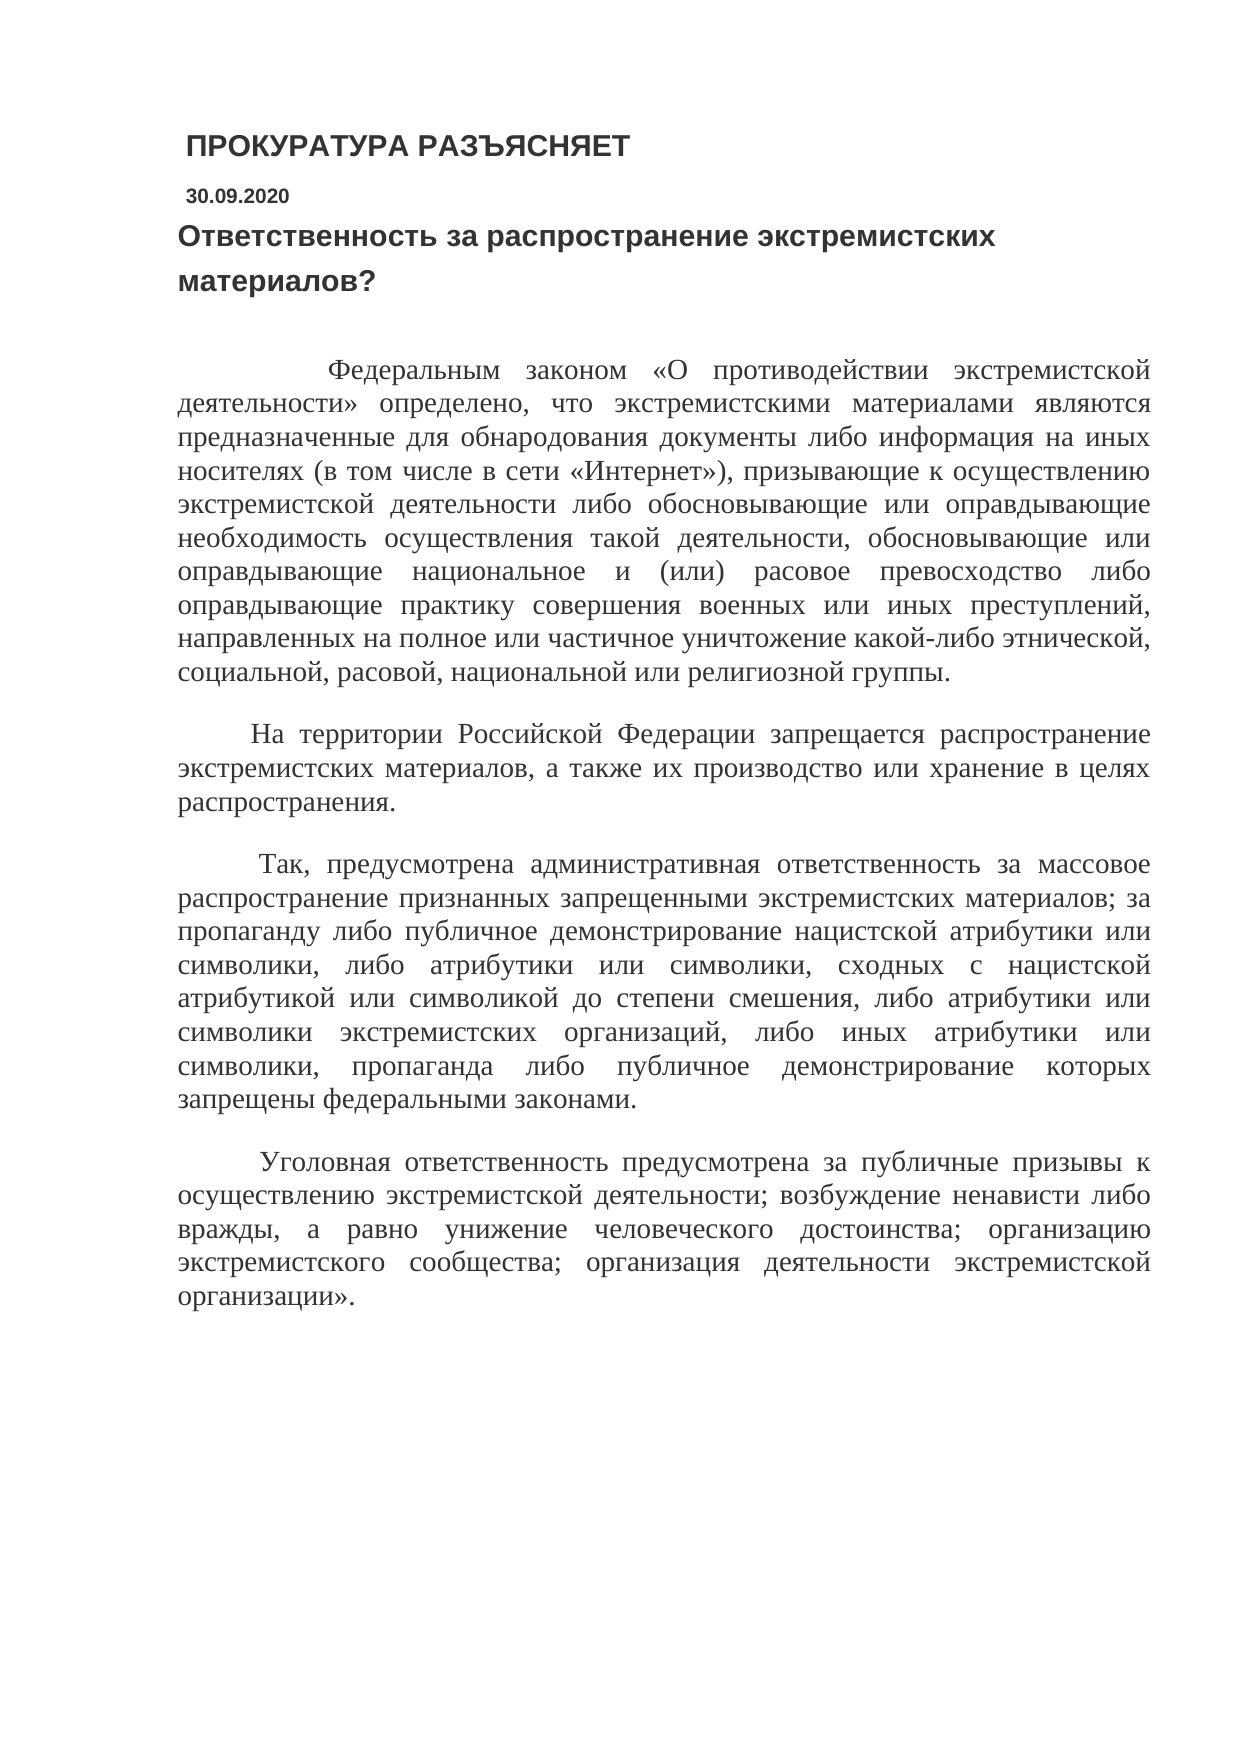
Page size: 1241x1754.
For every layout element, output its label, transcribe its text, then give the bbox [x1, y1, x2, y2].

text Уголовная ответственность предусмотрена за публичные призывы к осуществлению экстремистской деятельности; возбуждение ненависти либо вражды, а равно унижение человеческого достоинства; организацию экстремистского сообщества; организация деятельности экстремистской организации». [177, 1144, 1152, 1312]
text Федеральным законом «О противодействии экстремистской деятельности» определено, что экстремистскими материалами являются предназначенные для обнародования документы либо информация на иных носителях (в том числе в сети «Интернет»), призывающие к осуществлению экстремистской деятельности либо обосновывающие или оправдывающие необходимость осуществления такой деятельности, обосновывающие или оправдывающие национальное и (или) расовое превосходство либо оправдывающие практику совершения военных или иных преступлений, направленных на полное или частичное уничтожение какой-либо этнической, социальной, расовой, национальной или религиозной группы. [177, 352, 1152, 687]
text Ответственность за распространение экстремистских материалов? [177, 208, 1152, 298]
text 30.09.2020 [177, 163, 1152, 208]
text Так, предусмотрена административная ответственность за массовое распространение признанных запрещенными экстремистских материалов; за пропаганду либо публичное демонстрирование нацистской атрибутики или символики, либо атрибутики или символики, сходных с нацистской атрибутикой или символикой до степени смешения, либо атрибутики или символики экстремистских организаций, либо иных атрибутики или символики, пропаганда либо публичное демонстрирование которых запрещены федеральными законами. [177, 846, 1152, 1115]
text На территории Российской Федерации запрещается распространение экстремистских материалов, а также их производство или хранение в целях распространения. [177, 717, 1152, 817]
text ПРОКУРАТУРА РАЗЪЯСНЯЕТ [177, 118, 1152, 163]
